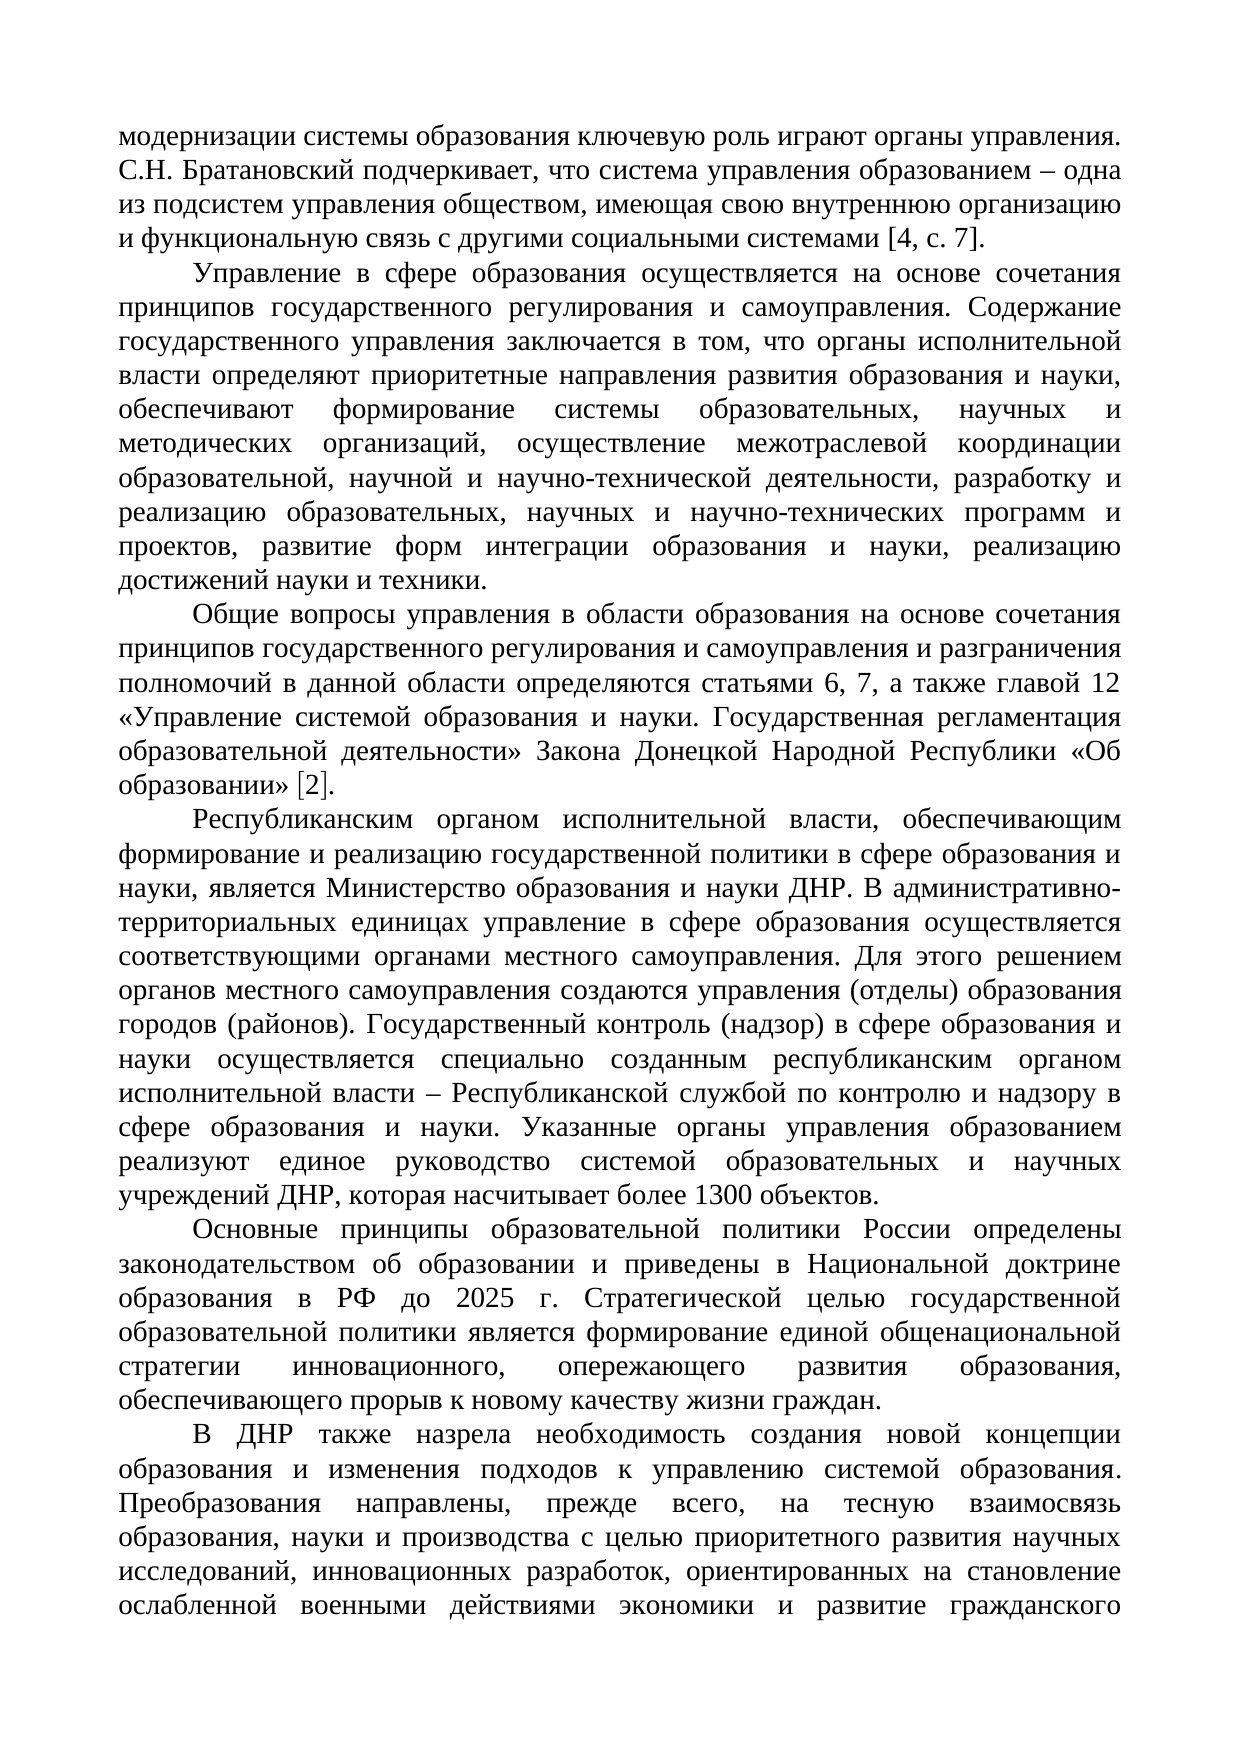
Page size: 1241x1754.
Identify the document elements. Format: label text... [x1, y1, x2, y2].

text Основные принципы образовательной политики России определены законодательством об образовании и приведены в Национальной доктрине образования в РФ до 2025 г. Стратегической целью государственной образовательной политики является формирование единой общенациональной стратегии инновационного, опережающего развития образования, обеспечивающего прорыв к новому качеству жизни граждан. [118, 1212, 1122, 1416]
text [118, 118, 1122, 186]
text Республиканским органом исполнительной власти, обеспечивающим формирование и реализацию государственной политики в сфере образования и науки, является Министерство образования и науки ДНР. В административно-территориальных единицах управление в сфере образования осуществляется соответствующими органами местного самоуправления. Для этого решением органов местного самоуправления создаются управления (отделы) образования городов (районов). Государственный контроль (надзор) в сфере образования и науки осуществляется специально созданным республиканским органом исполнительной власти – Республиканской службой по контролю и надзору в сфере образования и науки. Указанные органы управления образованием реализуют единое руководство системой образовательных и научных учреждений ДНР, которая насчитывает более 1300 объектов. [118, 802, 1122, 1211]
text Общие вопросы управления в области образования на основе сочетания принципов государственного регулирования и самоуправления и разграничения полномочий в данной области определяются статьями 6, 7, а также главой 12 «Управление системой образования и науки. Государственная регламентация образовательной деятельности» Закона Донецкой Народной Республики «Об образовании» 2. [118, 596, 1122, 801]
text Управление в сфере образования осуществляется на основе сочетания принципов государственного регулирования и самоуправления. Содержание государственного управления заключается в том, что органы исполнительной власти определяют приоритетные направления развития образования и науки, обеспечивают формирование системы образовательных, научных и методических организаций, осуществление межотраслевой координации образовательной, научной и научно-технической деятельности, разработку и реализацию образовательных, научных и научно-технических программ и проектов, развитие форм интеграции образования и науки, реализацию достижений науки и техники. [118, 255, 1122, 596]
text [118, 1417, 1122, 1621]
